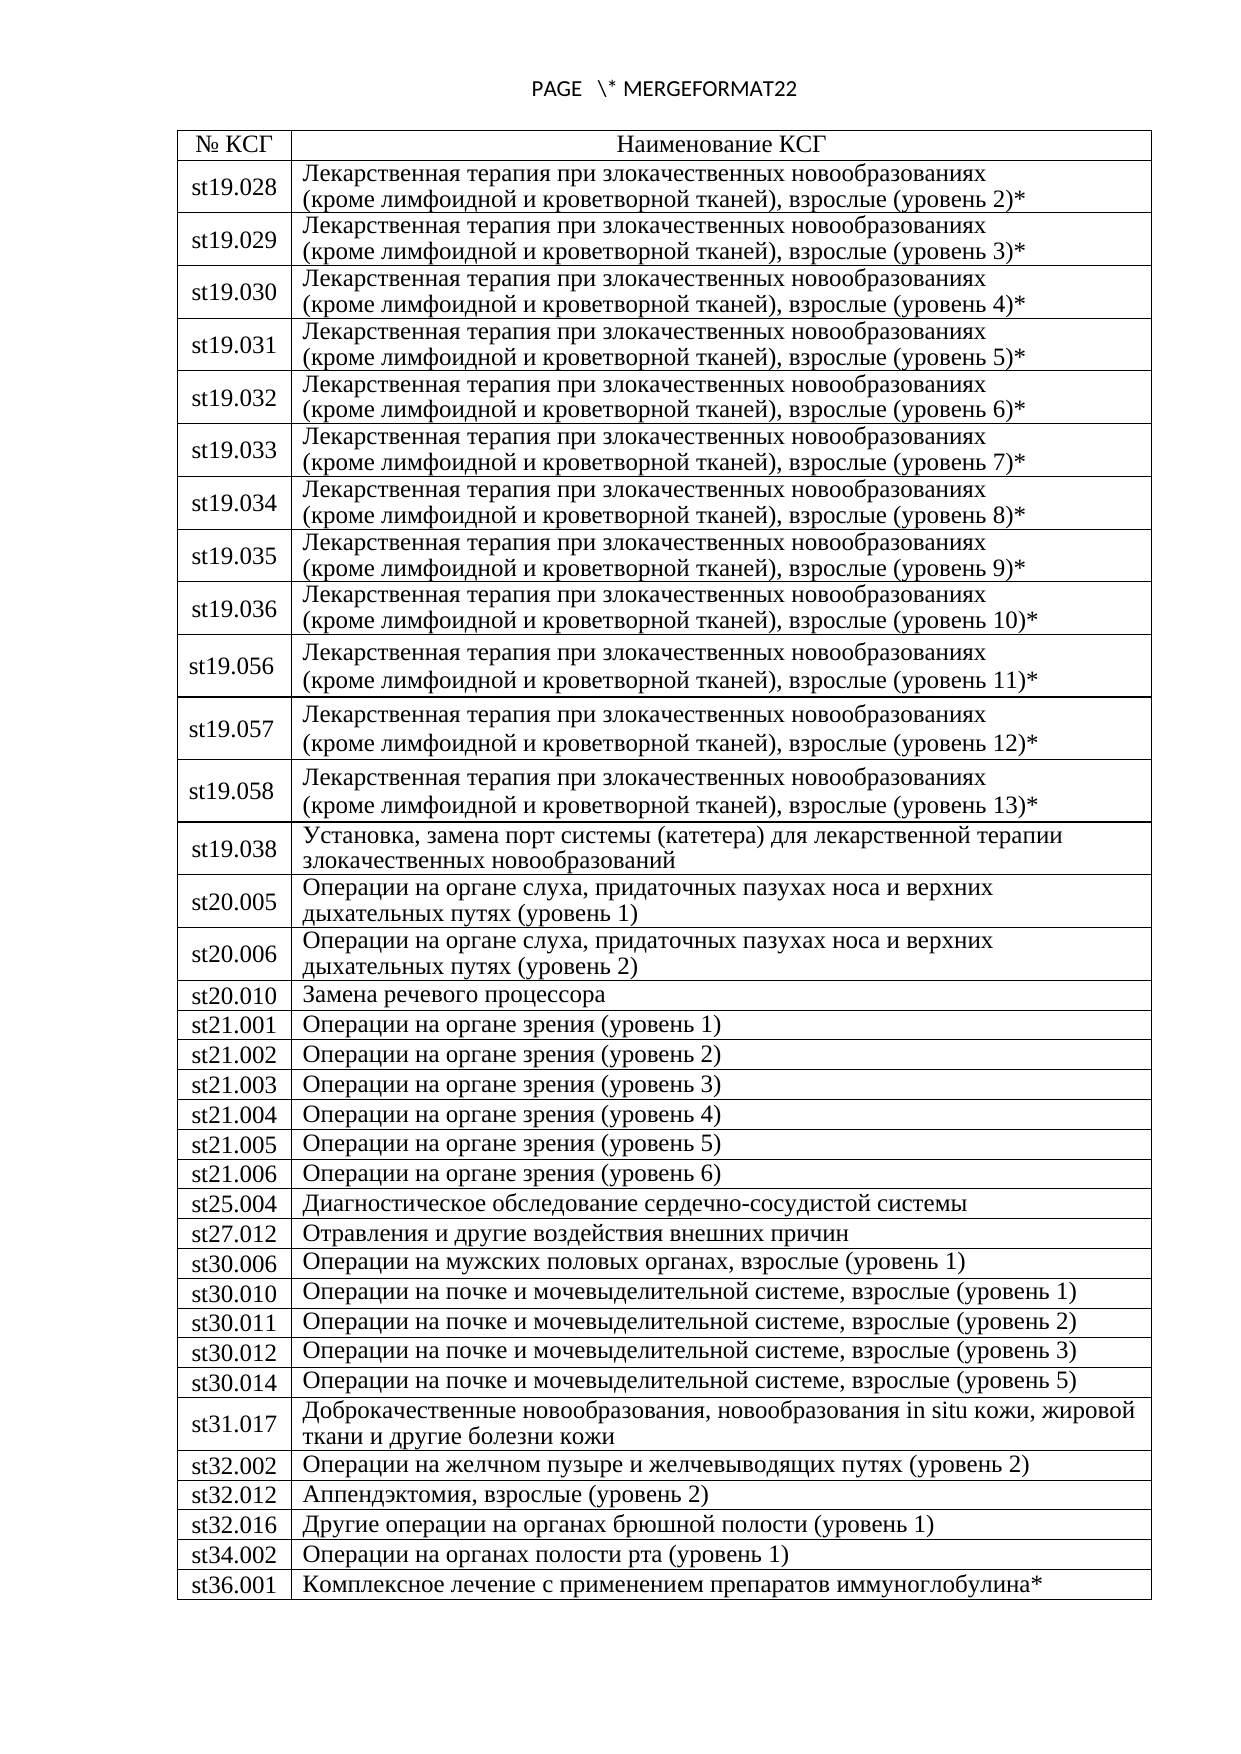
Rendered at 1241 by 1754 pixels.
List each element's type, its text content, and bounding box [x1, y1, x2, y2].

table_header № КСГ [178, 131, 291, 159]
table_cell st19.035 [178, 530, 291, 581]
table_cell st19.057 [178, 698, 291, 759]
table_cell st19.033 [178, 424, 291, 476]
table_cell Операции на почке и мочевыделительной системе, взрослые (уровень 1) [292, 1279, 1151, 1307]
table_cell Лекарственная терапия при злокачественных новообразованиях (кроме лимфоидной и кроветворной тканей), взрослые (уровень 6)* [292, 371, 1151, 423]
table_cell Диагностическое обследование сердечно-сосудистой системы [292, 1189, 1151, 1218]
table_cell Лекарственная терапия при злокачественных новообразованиях (кроме лимфоидной и кроветворной тканей), взрослые (уровень 7)* [292, 424, 1151, 476]
table_cell st30.010 [178, 1279, 291, 1307]
table_cell Лекарственная терапия при злокачественных новообразованиях (кроме лимфоидной и кроветворной тканей), взрослые (уровень 4)* [292, 266, 1151, 318]
table_cell Комплексное лечение с применением препаратов иммуноглобулина* [292, 1570, 1151, 1599]
table_cell st19.036 [178, 582, 291, 634]
table_cell Аппендэктомия, взрослые (уровень 2) [292, 1481, 1151, 1509]
table_cell Операции на органе зрения (уровень 5) [292, 1130, 1151, 1158]
table_header Наименование КСГ [292, 131, 1151, 159]
table_cell st31.017 [178, 1398, 291, 1450]
table_cell Операции на органе зрения (уровень 2) [292, 1040, 1151, 1069]
table_cell st34.002 [178, 1540, 291, 1569]
table_cell Операции на органе слуха, придаточных пазухах носа и верхних дыхательных путях (уровень 2) [292, 928, 1151, 980]
table_cell st19.056 [178, 635, 291, 696]
table_cell st20.006 [178, 928, 291, 980]
table_cell Лекарственная терапия при злокачественных новообразованиях (кроме лимфоидной и кроветворной тканей), взрослые (уровень 10)* [292, 582, 1151, 634]
table_cell Операции на органе зрения (уровень 6) [292, 1160, 1151, 1188]
table_cell Лекарственная терапия при злокачественных новообразованиях (кроме лимфоидной и кроветворной тканей), взрослые (уровень 2)* [292, 161, 1151, 212]
table_cell st20.005 [178, 875, 291, 927]
table_cell st19.038 [178, 823, 291, 874]
table_cell st19.058 [178, 760, 291, 821]
table_cell st21.001 [178, 1011, 291, 1039]
table_cell st30.012 [178, 1338, 291, 1367]
table_cell Лекарственная терапия при злокачественных новообразованиях (кроме лимфоидной и кроветворной тканей), взрослые (уровень 13)* [292, 760, 1151, 821]
table_cell st21.005 [178, 1130, 291, 1158]
table_cell Лекарственная терапия при злокачественных новообразованиях (кроме лимфоидной и кроветворной тканей), взрослые (уровень 8)* [292, 477, 1151, 528]
table_cell st32.012 [178, 1481, 291, 1509]
table_cell Замена речевого процессора [292, 981, 1151, 1009]
table_cell Операции на органе зрения (уровень 1) [292, 1011, 1151, 1039]
table_cell Лекарственная терапия при злокачественных новообразованиях (кроме лимфоидной и кроветворной тканей), взрослые (уровень 11)* [292, 635, 1151, 696]
table_cell Операции на желчном пузыре и желчевыводящих путях (уровень 2) [292, 1451, 1151, 1479]
table_cell Лекарственная терапия при злокачественных новообразованиях (кроме лимфоидной и кроветворной тканей), взрослые (уровень 3)* [292, 213, 1151, 265]
table_cell st25.004 [178, 1189, 291, 1218]
table_cell st32.016 [178, 1510, 291, 1539]
table_cell st21.004 [178, 1100, 291, 1129]
table_cell Операции на органах полости рта (уровень 1) [292, 1540, 1151, 1569]
table_cell st30.011 [178, 1309, 291, 1337]
table_cell Лекарственная терапия при злокачественных новообразованиях (кроме лимфоидной и кроветворной тканей), взрослые (уровень 9)* [292, 530, 1151, 581]
table_cell Операции на органе зрения (уровень 3) [292, 1070, 1151, 1099]
table_cell Операции на почке и мочевыделительной системе, взрослые (уровень 5) [292, 1368, 1151, 1397]
table_cell st21.006 [178, 1160, 291, 1188]
table_cell st30.014 [178, 1368, 291, 1397]
table_cell st30.006 [178, 1249, 291, 1278]
table_cell st19.029 [178, 213, 291, 265]
table_cell st19.034 [178, 477, 291, 528]
table_cell Операции на почке и мочевыделительной системе, взрослые (уровень 2) [292, 1309, 1151, 1337]
table_cell Доброкачественные новообразования, новообразования in situ кожи, жировой ткани и другие болезни кожи [292, 1398, 1151, 1450]
table_cell Операции на органе слуха, придаточных пазухах носа и верхних дыхательных путях (уровень 1) [292, 875, 1151, 927]
table_cell st19.031 [178, 319, 291, 370]
table_cell st19.030 [178, 266, 291, 318]
table_cell st27.012 [178, 1219, 291, 1248]
table_cell st32.002 [178, 1451, 291, 1479]
table_cell st20.010 [178, 981, 291, 1009]
table_cell Отравления и другие воздействия внешних причин [292, 1219, 1151, 1248]
table_cell st19.028 [178, 161, 291, 212]
table_cell Установка, замена порт системы (катетера) для лекарственной терапии злокачественных новообразований [292, 823, 1151, 874]
table_cell Лекарственная терапия при злокачественных новообразованиях (кроме лимфоидной и кроветворной тканей), взрослые (уровень 12)* [292, 698, 1151, 759]
table_cell st21.002 [178, 1040, 291, 1069]
table_cell st36.001 [178, 1570, 291, 1599]
table_cell Лекарственная терапия при злокачественных новообразованиях (кроме лимфоидной и кроветворной тканей), взрослые (уровень 5)* [292, 319, 1151, 370]
table_cell Операции на почке и мочевыделительной системе, взрослые (уровень 3) [292, 1338, 1151, 1367]
table_cell Операции на органе зрения (уровень 4) [292, 1100, 1151, 1129]
table_cell Операции на мужских половых органах, взрослые (уровень 1) [292, 1249, 1151, 1278]
table_cell Другие операции на органах брюшной полости (уровень 1) [292, 1510, 1151, 1539]
table_cell st21.003 [178, 1070, 291, 1099]
table_cell st19.032 [178, 371, 291, 423]
